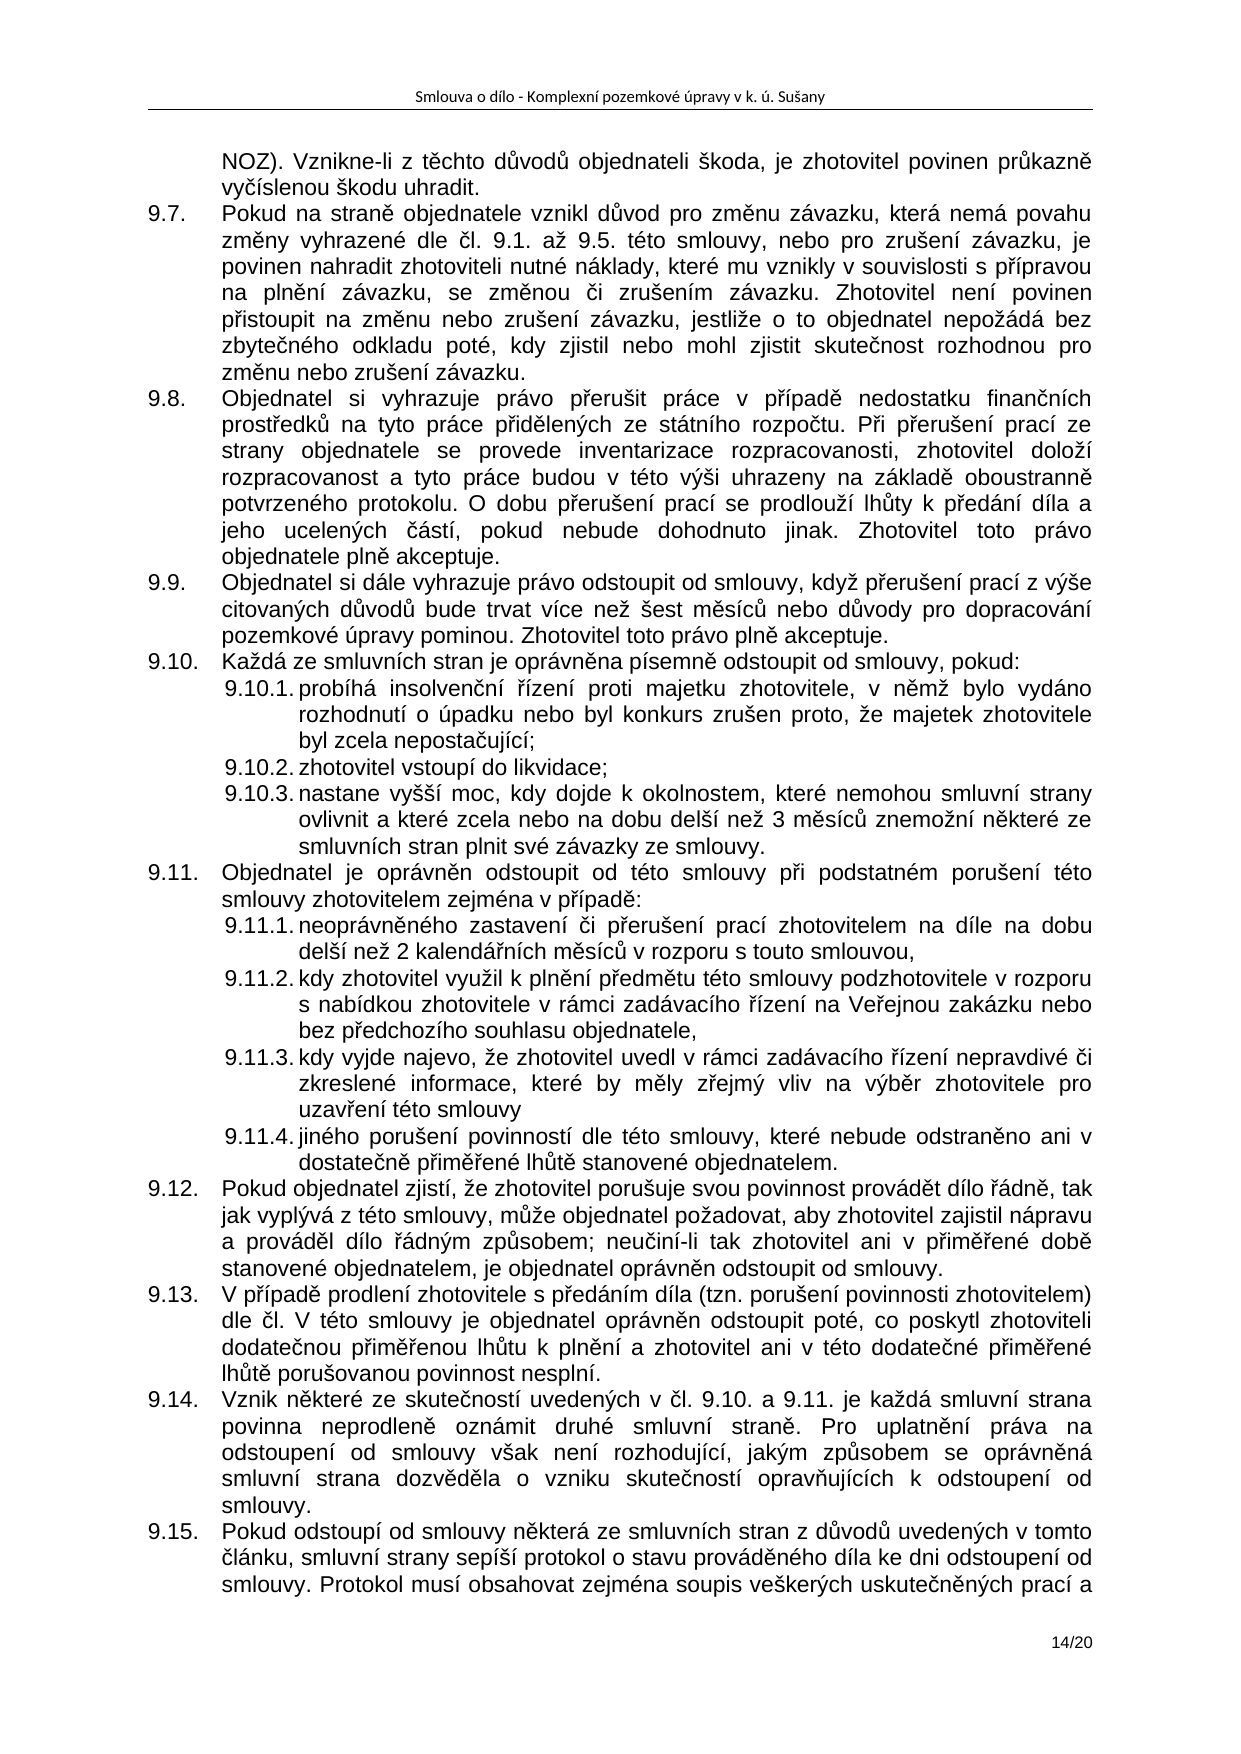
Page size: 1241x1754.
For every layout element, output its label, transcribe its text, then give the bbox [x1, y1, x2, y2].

text 9.10.3. nastane vyšší moc, kdy dojde k okolnostem, které nemohou smluvní strany ovlivnit a které zcela nebo na dobu delší než 3 měsíců znemožní některé ze smluvních stran plnit své závazky ze smlouvy. [224, 780, 1093, 859]
text 9.11.1. neoprávněného zastavení či přerušení prací zhotovitelem na díle na dobu delší než 2 kalendářních měsíců v rozporu s touto smlouvou, [224, 912, 1093, 964]
text 9.11.4. jiného porušení povinností dle této smlouvy, které nebude odstraněno ani v dostatečně přiměřené lhůtě stanovené objednatelem. [224, 1123, 1093, 1175]
text 9.11.2. kdy zhotovitel využil k plnění předmětu této smlouvy podzhotovitele v rozporu s nabídkou zhotovitele v rámci zadávacího řízení na Veřejnou zakázku nebo bez předchozího souhlasu objednatele, [224, 964, 1093, 1044]
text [148, 1518, 1093, 1597]
text 9.14. Vznik některé ze skutečností uvedených v čl. 9.10. a 9.11. je každá smluvní strana povinna neprodleně oznámit druhé smluvní straně. Pro uplatnění práva na odstoupení od smlouvy však není rozhodující, jakým způsobem se oprávněná smluvní strana dozvěděla o vzniku skutečností opravňujících k odstoupení od smlouvy. [148, 1386, 1093, 1518]
text 9.7. Pokud na straně objednatele vznikl důvod pro změnu závazku, která nemá povahu změny vyhrazené dle čl. 9.1. až 9.5. této smlouvy, nebo pro zrušení závazku, je povinen nahradit zhotoviteli nutné náklady, které mu vznikly v souvislosti s přípravou na plnění závazku, se změnou či zrušením závazku. Zhotovitel není povinen přistoupit na změnu nebo zrušení závazku, jestliže o to objednatel nepožádá bez zbytečného odkladu poté, kdy zjistil nebo mohl zjistit skutečnost rozhodnou pro změnu nebo zrušení závazku. [148, 200, 1093, 385]
text 9.9. Objednatel si dále vyhrazuje právo odstoupit od smlouvy, když přerušení prací z výše citovaných důvodů bude trvat více než šest měsíců nebo důvody pro dopracování pozemkové úpravy pominou. Zhotovitel toto právo plně akceptuje. [148, 569, 1093, 648]
text 9.13. V případě prodlení zhotovitele s předáním díla (tzn. porušení povinnosti zhotovitelem) dle čl. V této smlouvy je objednatel oprávněn odstoupit poté, co poskytl zhotoviteli dodatečnou přiměřenou lhůtu k plnění a zhotovitel ani v této dodatečné přiměřené lhůtě porušovanou povinnost nesplní. [148, 1281, 1093, 1386]
text 9.11.3. kdy vyjde najevo, že zhotovitel uvedl v rámci zadávacího řízení nepravdivé či zkreslené informace, které by měly zřejmý vliv na výběr zhotovitele pro uzavření této smlouvy [224, 1044, 1093, 1123]
text 9.8. Objednatel si vyhrazuje právo přerušit práce v případě nedostatku finančních prostředků na tyto práce přidělených ze státního rozpočtu. Při přerušení prací ze strany objednatele se provede inventarizace rozpracovanosti, zhotovitel doloží rozpracovanost a tyto práce budou v této výši uhrazeny na základě oboustranně potvrzeného protokolu. O dobu přerušení prací se prodlouží lhůty k předání díla a jeho ucelených částí, pokud nebude dohodnuto jinak. Zhotovitel toto právo objednatele plně akceptuje. [148, 385, 1093, 569]
text 9.10. Každá ze smluvních stran je oprávněna písemně odstoupit od smlouvy, pokud: [148, 648, 1093, 675]
text 9.10.2. zhotovitel vstoupí do likvidace; [224, 754, 1093, 780]
text 9.12. Pokud objednatel zjistí, že zhotovitel porušuje svou povinnost provádět dílo řádně, tak jak vyplývá z této smlouvy, může objednatel požadovat, aby zhotovitel zajistil nápravu a prováděl dílo řádným způsobem; neučiní-li tak zhotovitel ani v přiměřené době stanovené objednatelem, je objednatel oprávněn odstoupit od smlouvy. [148, 1175, 1093, 1281]
text 9.10.1. probíhá insolvenční řízení proti majetku zhotovitele, v němž bylo vydáno rozhodnutí o úpadku nebo byl konkurs zrušen proto, že majetek zhotovitele byl zcela nepostačující; [224, 675, 1093, 754]
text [148, 148, 1093, 200]
text 9.11. Objednatel je oprávněn odstoupit od této smlouvy při podstatném porušení této smlouvy zhotovitelem zejména v případě: [148, 859, 1093, 912]
